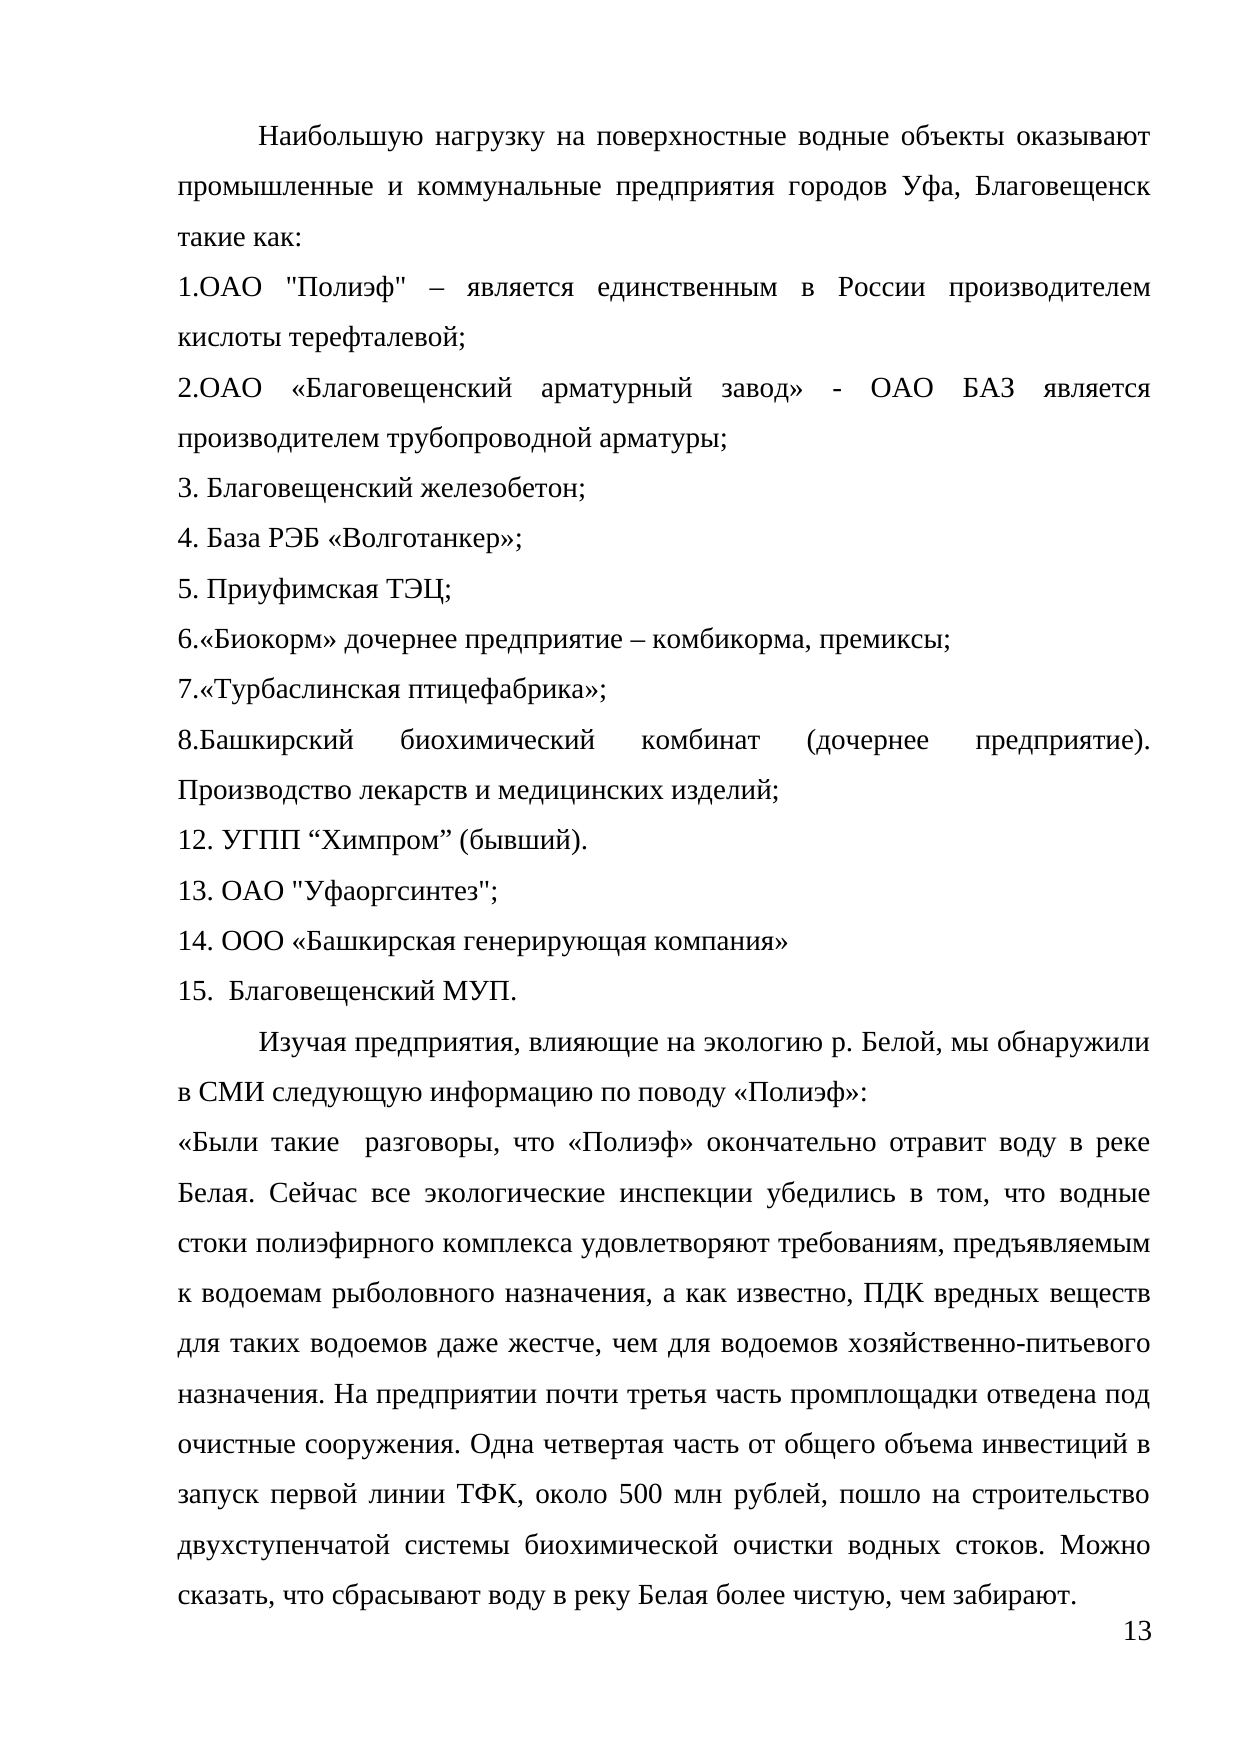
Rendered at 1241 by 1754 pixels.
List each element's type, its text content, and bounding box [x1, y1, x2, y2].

text 3. Благовещенский железобетон; [177, 470, 1152, 504]
text «Были такие разговоры, что «Полиэф» окончательно отравит воду в реке Белая. Сейчас все экологические инспекции убедились в том, что водные стоки полиэфирного комплекса удовлетворяют требованиям, предъявляемым к водоемам рыболовного назначения, а как известно, ПДК вредных веществ для таких водоемов даже жестче, чем для водоемов хозяйственно-питьевого назначения. На предприятии почти третья часть промплощадки отведена под очистные сооружения. Одна четвертая часть от общего объема инвестиций в запуск первой линии ТФК, около 500 млн рублей, пошло на строительство двухступенчатой системы биохимической очистки водных стоков. Можно сказать, что сбрасывают воду в реку Белая более чистую, чем забирают. [177, 1124, 1152, 1611]
text 4. База РЭБ «Волготанкер»; [177, 521, 1152, 554]
text Наибольшую нагрузку на поверхностные водные объекты оказывают промышленные и коммунальные предприятия городов Уфа, Благовещенск такие как: [177, 118, 1152, 252]
text 7.«Турбаслинская птицефабрика»; [177, 672, 1152, 705]
text Изучая предприятия, влияющие на экологию р. Белой, мы обнаружили в СМИ следующую информацию по поводу «Полиэф»: [177, 1024, 1152, 1108]
text 6.«Биокорм» дочернее предприятие – комбикорма, премиксы; [177, 621, 1152, 655]
text 2.ОАО «Благовещенский арматурный завод» - ОАО БАЗ является производителем трубопроводной арматуры; [177, 370, 1152, 453]
text 5. Приуфимская ТЭЦ; [177, 571, 1152, 604]
text 14. ООО «Башкирская генерирующая компания» [177, 923, 1152, 957]
text 1.ОАО "Полиэф" – является единственным в России производителем кислоты терефталевой; [177, 269, 1152, 353]
text 8.Башкирский биохимический комбинат (дочернее предприятие). Производство лекарств и медицинских изделий; [177, 722, 1152, 806]
text 12. УГПП “Химпром” (бывший). [177, 822, 1152, 856]
text 13. ОАО "Уфаоргсинтез"; [177, 873, 1152, 906]
text 15. Благовещенский МУП. [177, 973, 1152, 1007]
